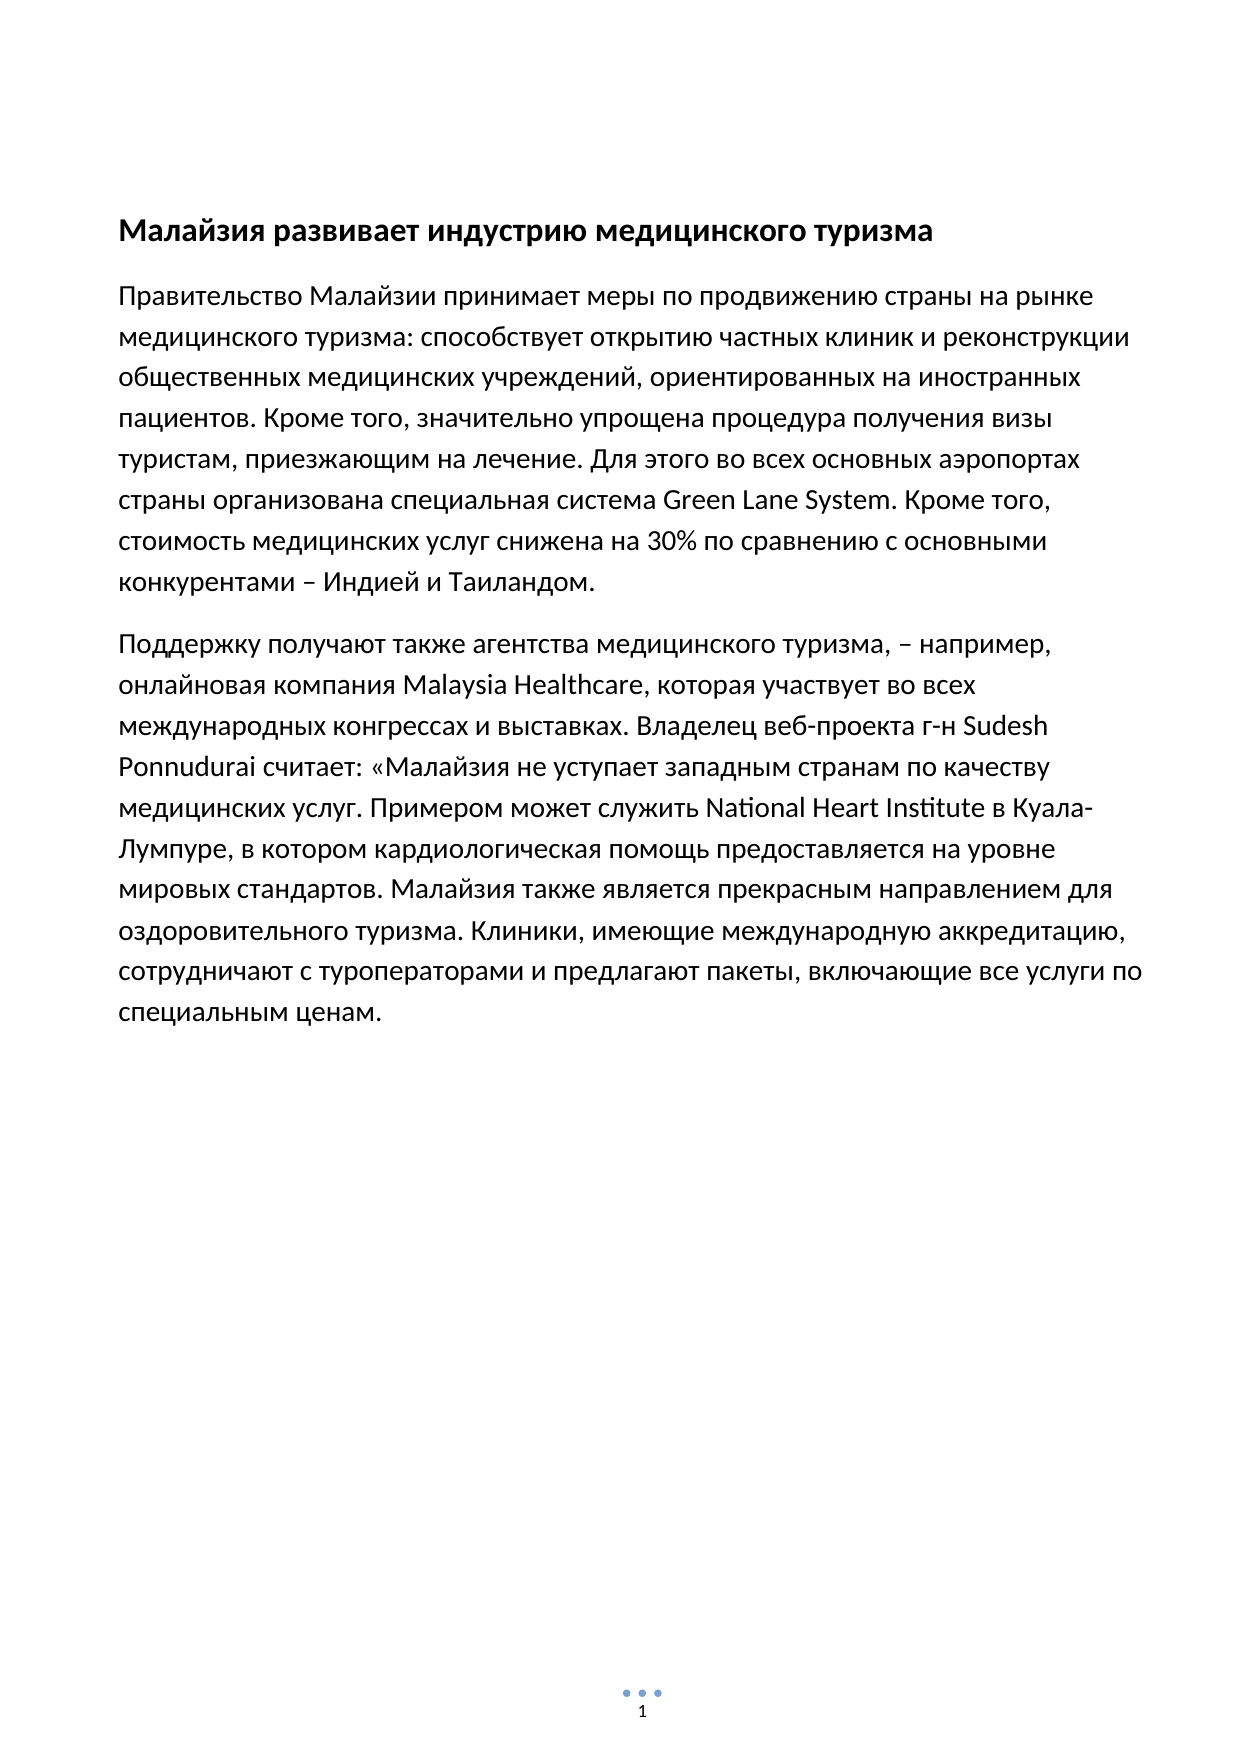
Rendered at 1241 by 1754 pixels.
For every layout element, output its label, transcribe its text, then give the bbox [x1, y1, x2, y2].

text Малайзия развивает индустрию медицинского туризма [118, 209, 1167, 250]
text Поддержку получают также агентства медицинского туризма, – например, онлайновая компания Malaysia Healthcare, которая участвует во всех международных конгрессах и выставках. Владелец веб-проекта г-н Sudesh Ponnudurai считает: «Малайзия не уступает западным странам по качеству медицинских услуг. Примером может служить National Heart Institute в Куала-Лумпуре, в котором кардиологическая помощь предоставляется на уровне мировых стандартов. Малайзия также является прекрасным направлением для оздоровительного туризма. Клиники, имеющие международную аккредитацию, сотрудничают c туроператорами и предлагают пакеты, включающие все услуги по специальным ценам. [118, 625, 1167, 1029]
text Правительство Малайзии принимает меры по продвижению страны на рынке медицинского туризма: способствует открытию частных клиник и реконструкции общественных медицинских учреждений, ориентированных на иностранных пациентов. Кроме того, значительно упрощена процедура получения визы туристам, приезжающим на лечение. Для этого во всех основных аэропортах страны организована специальная система Green Lane System. Кроме того, стоимость медицинских услуг снижена на 30% по сравнению с основными конкурентами – Индией и Таиландом. [118, 277, 1167, 599]
